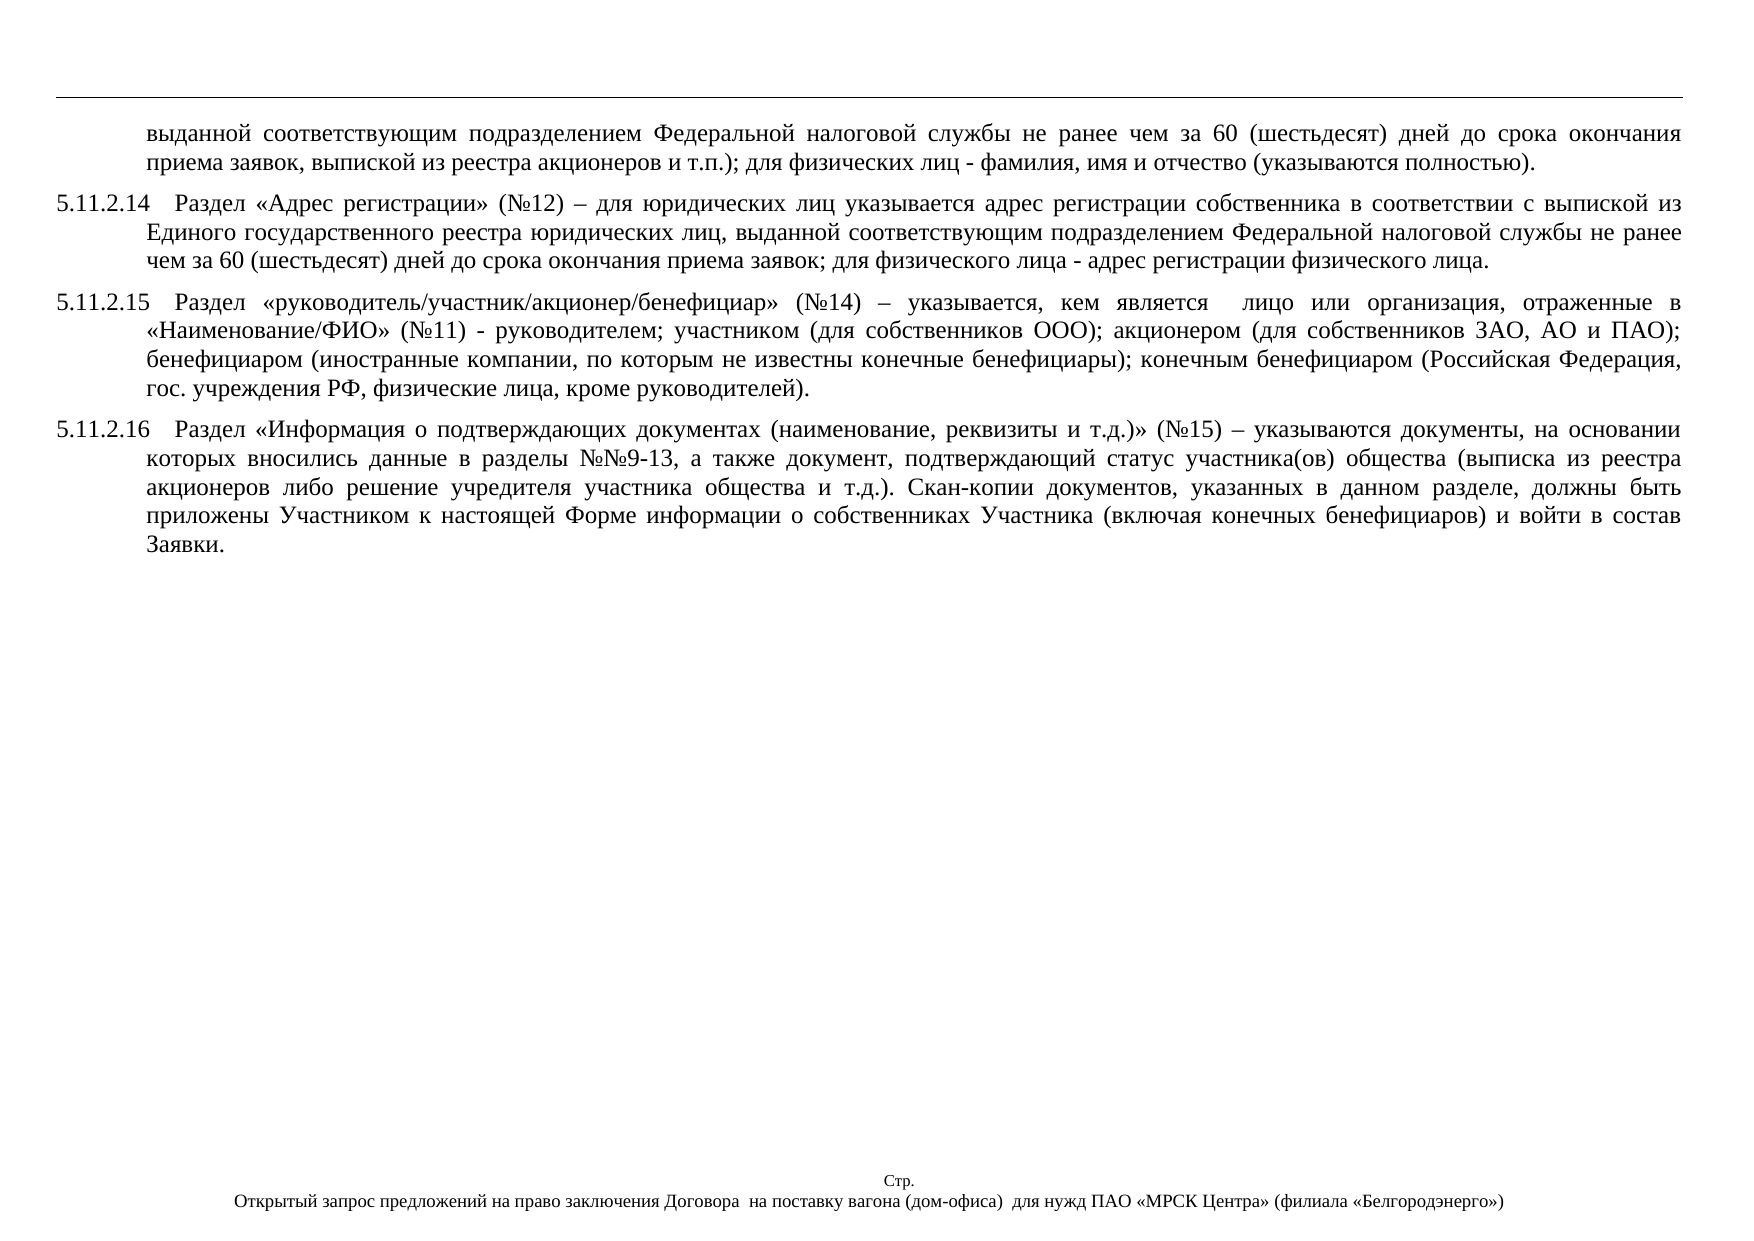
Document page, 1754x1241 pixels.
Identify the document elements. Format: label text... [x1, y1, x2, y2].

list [56, 118, 1683, 176]
list Раздел «руководитель/участник/акционер/бенефициар» (№14) – указывается, кем является лицо или организация, отраженные в «Наименование/ФИО» (№11) - руководителем; участником (для собственников ООО); акционером (для собственников ЗАО, АО и ПАО); бенефициаром (иностранные компании, по которым не известны конечные бенефициары); конечным бенефициаром (Российская Федерация, гос. учреждения РФ, физические лица, кроме руководителей). [56, 287, 1683, 402]
list Раздел «Информация о подтверждающих документах (наименование, реквизиты и т.д.)» (№15) – указываются документы, на основании которых вносились данные в разделы №№9-13, а также документ, подтверждающий статус участника(ов) общества (выписка из реестра акционеров либо решение учредителя участника общества и т.д.). Скан-копии документов, указанных в данном разделе, должны быть приложены Участником к настоящей Форме информации о собственниках Участника (включая конечных бенефициаров) и войти в состав Заявки. [56, 414, 1683, 558]
list Раздел «Адрес регистрации» (№12) – для юридических лиц указывается адрес регистрации собственника в соответствии с выпиской из Единого государственного реестра юридических лиц, выданной соответствующим подразделением Федеральной налоговой службы не ранее чем за 60 (шестьдесят) дней до срока окончания приема заявок; для физического лица - адрес регистрации физического лица. [56, 188, 1683, 274]
